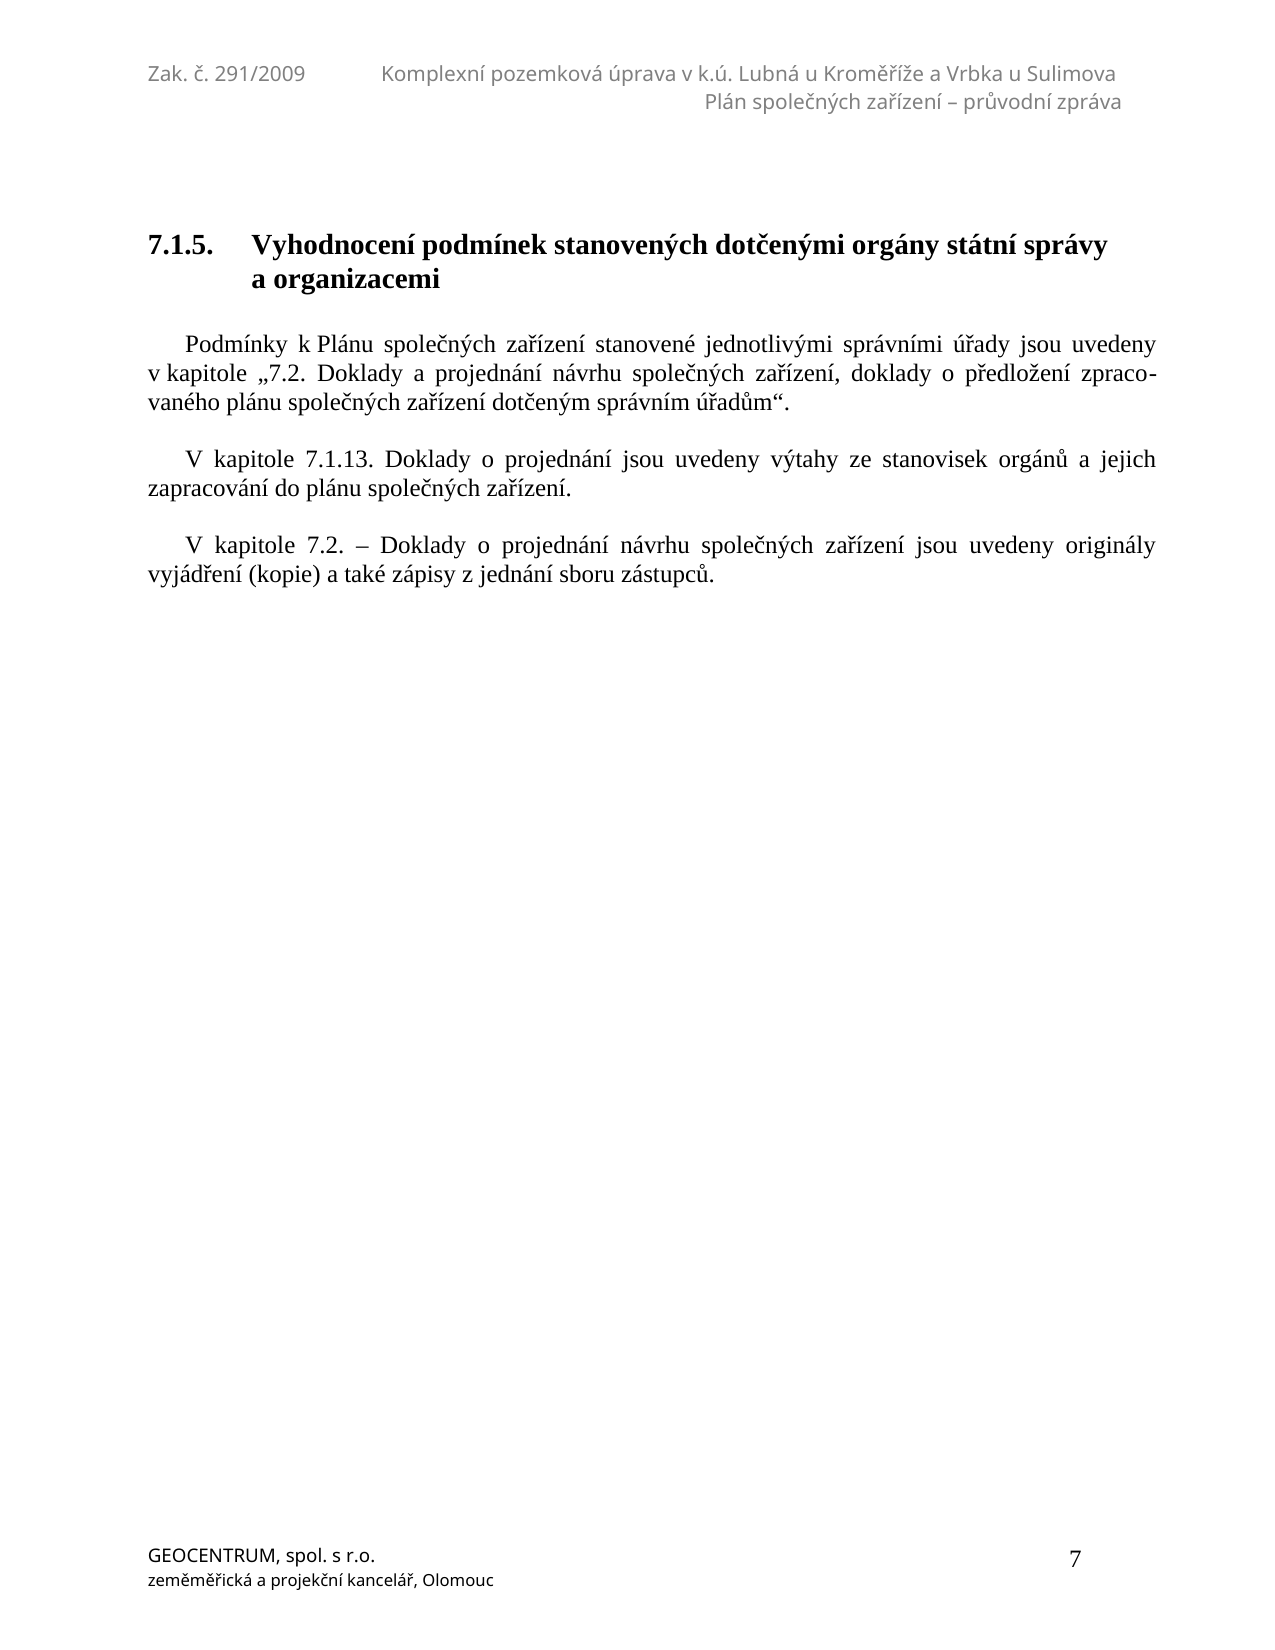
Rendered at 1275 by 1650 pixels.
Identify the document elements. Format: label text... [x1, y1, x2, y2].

text Podmínky k Plánu společných zařízení stanovené jednotlivými správními úřady jsou uvedeny v kapitole „7.2. Doklady a projednání návrhu společných zařízení, doklady o předložení zpracovaného plánu společných zařízení dotčeným správním úřadům“. [148, 329, 1157, 416]
text V kapitole 7.1.13. Doklady o projednání jsou uvedeny výtahy ze stanovisek orgánů a jejich zapracování do plánu společných zařízení. [148, 444, 1157, 502]
text V kapitole 7.2. – Doklady o projednání návrhu společných zařízení jsou uvedeny originály vyjádření (kopie) a také zápisy z jednání sboru zástupců. [148, 531, 1157, 588]
subtitle 7.1.5. Vyhodnocení podmínek stanovených dotčenými orgány státní správy a organizacemi [148, 227, 1157, 294]
